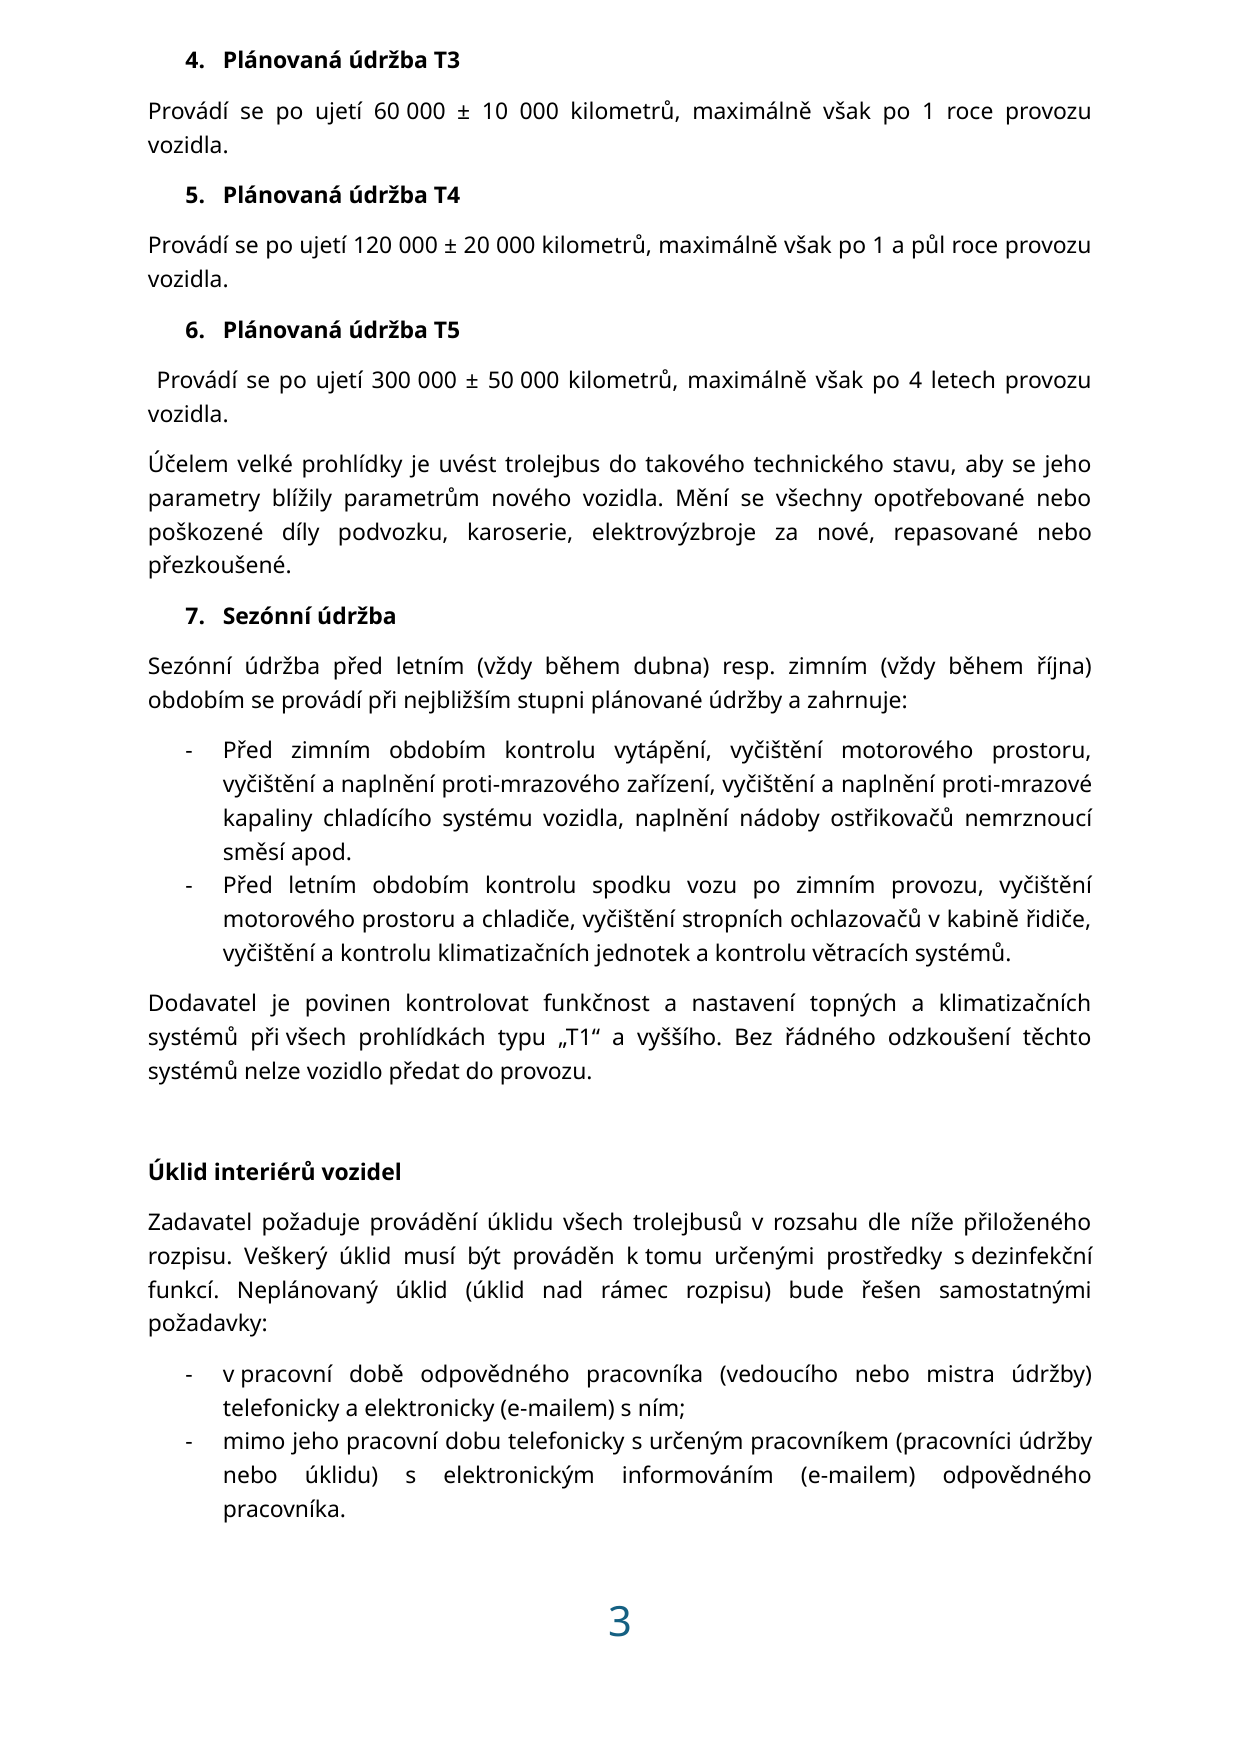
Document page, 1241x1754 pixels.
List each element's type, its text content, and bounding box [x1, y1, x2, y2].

text Dodavatel je povinen kontrolovat funkčnost a nastavení topných a klimatizačních systémů při všech prohlídkách typu „T1“ a vyššího. Bez řádného odzkoušení těchto systémů nelze vozidlo předat do provozu. [148, 987, 1093, 1086]
text Provádí se po ujetí 60 000 ± 10 000 kilometrů, maximálně však po 1 roce provozu vozidla. [148, 95, 1093, 160]
text Úklid interiérů vozidel [148, 1156, 1093, 1187]
list Plánovaná údržba T5 [185, 313, 1093, 345]
text Provádí se po ujetí 120 000 ± 20 000 kilometrů, maximálně však po 1 a půl roce provozu vozidla. [148, 229, 1093, 294]
text Zadavatel požaduje provádění úklidu všech trolejbusů v rozsahu dle níže přiloženého rozpisu. Veškerý úklid musí být prováděn k tomu určenými prostředky s dezinfekční funkcí. Neplánovaný úklid (úklid nad rámec rozpisu) bude řešen samostatnými požadavky: [148, 1206, 1093, 1338]
text Sezónní údržba před letním (vždy během dubna) resp. zimním (vždy během října) obdobím se provádí při nejbližším stupni plánované údržby a zahrnuje: [148, 650, 1093, 715]
list mimo jeho pracovní dobu telefonicky s určeným pracovníkem (pracovníci údržby nebo úklidu) s elektronickým informováním (e-mailem) odpovědného pracovníka. [185, 1425, 1093, 1524]
list Plánovaná údržba T4 [185, 179, 1093, 210]
text Provádí se po ujetí 300 000 ± 50 000 kilometrů, maximálně však po 4 letech provozu vozidla. [148, 364, 1093, 429]
list Před zimním obdobím kontrolu vytápění, vyčištění motorového prostoru, vyčištění a naplnění proti-mrazového zařízení, vyčištění a naplnění proti-mrazové kapaliny chladícího systému vozidla, naplnění nádoby ostřikovačů nemrznoucí směsí apod. [185, 734, 1093, 867]
list Před letním obdobím kontrolu spodku vozu po zimním provozu, vyčištění motorového prostoru a chladiče, vyčištění stropních ochlazovačů v kabině řidiče, vyčištění a kontrolu klimatizačních jednotek a kontrolu větracích systémů. [185, 869, 1093, 968]
list Plánovaná údržba T3 [185, 44, 1093, 76]
list Sezónní údržba [185, 600, 1093, 631]
list v pracovní době odpovědného pracovníka (vedoucího nebo mistra údržby) telefonicky a elektronicky (e-mailem) s ním; [185, 1358, 1093, 1423]
text Účelem velké prohlídky je uvést trolejbus do takového technického stavu, aby se jeho parametry blížily parametrům nového vozidla. Mění se všechny opotřebované nebo poškozené díly podvozku, karoserie, elektrovýzbroje za nové, repasované nebo přezkoušené. [148, 448, 1093, 581]
